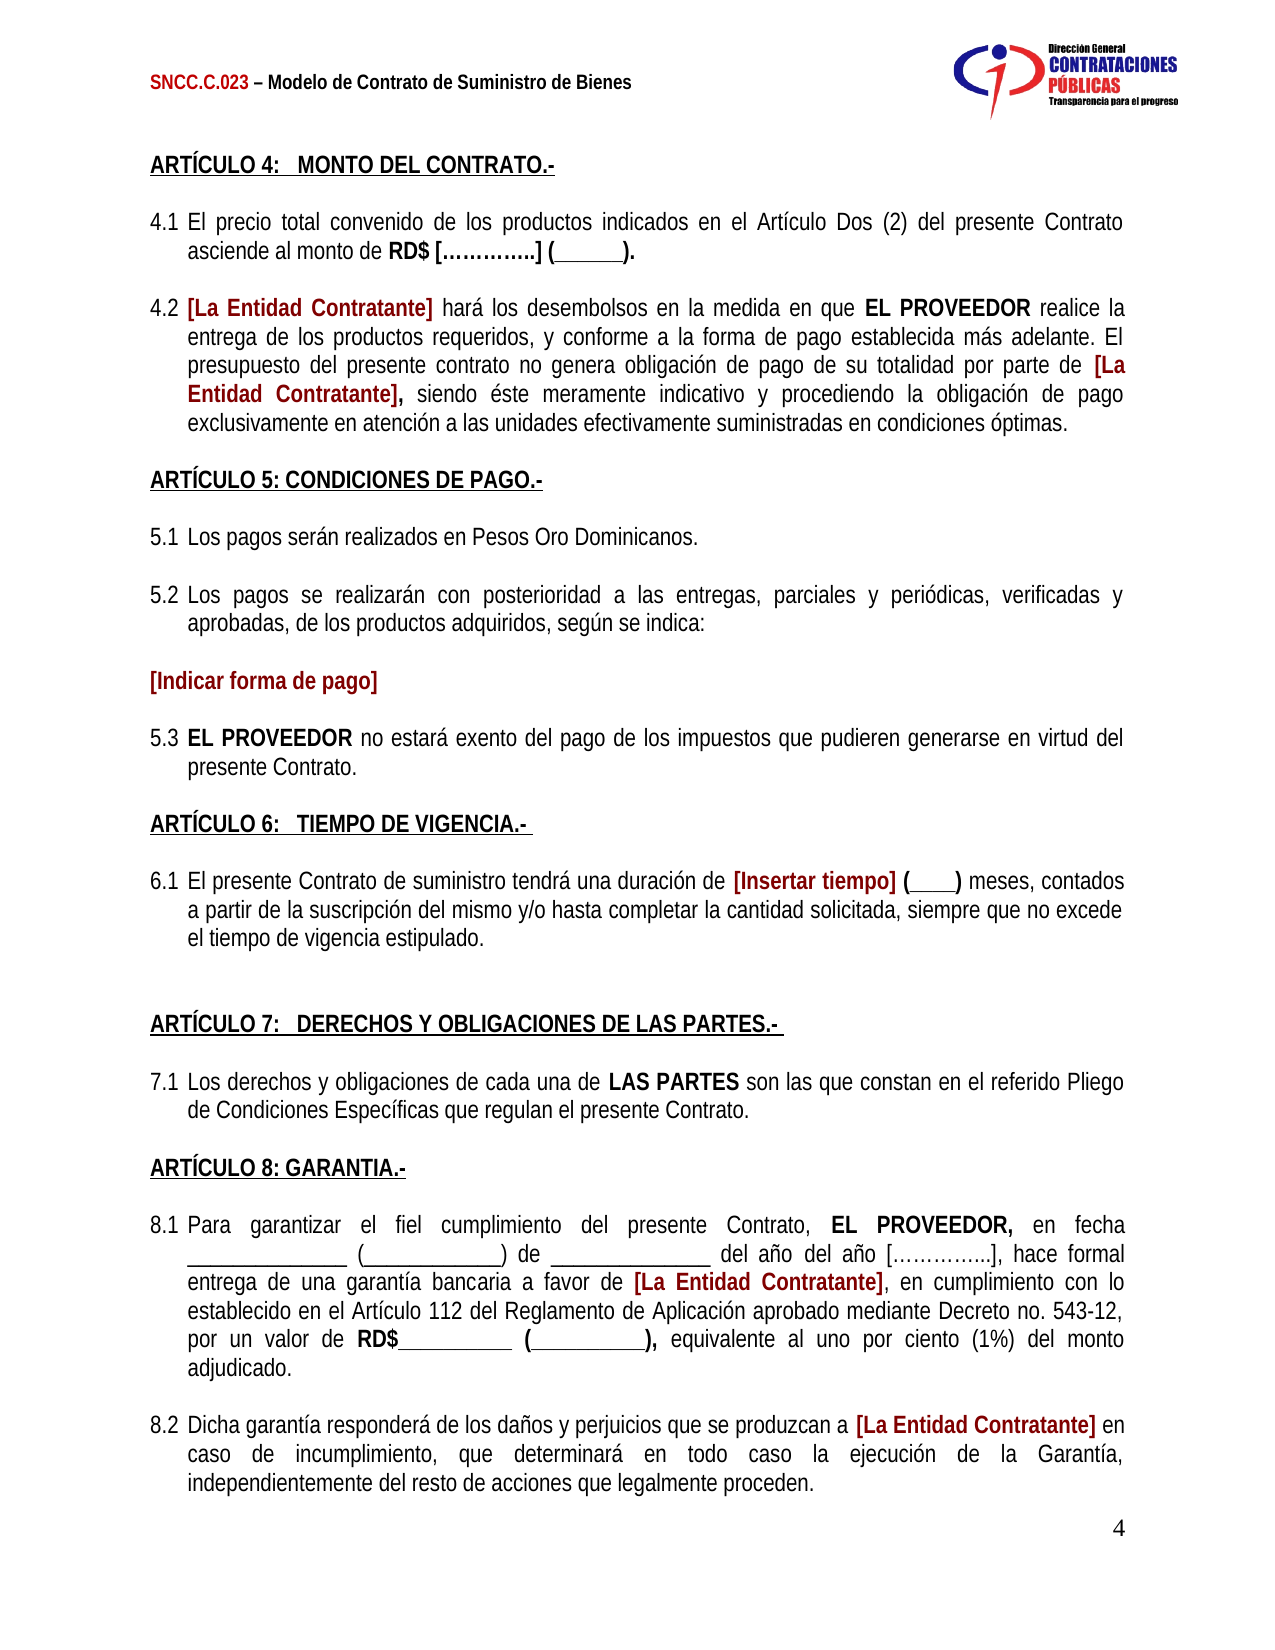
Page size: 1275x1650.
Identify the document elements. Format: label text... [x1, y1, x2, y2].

text ARTÍCULO 4: MONTO DEL CONTRATO.- [150, 150, 1125, 179]
list El presente Contrato de suministro tendrá una duración de [Insertar tiempo] (____) meses, contados a partir de la suscripción del mismo y/o hasta completar la cantidad solicitada, siempre que no excede el tiempo de vigencia estipulado. [150, 866, 1125, 952]
list Dicha garantía responderá de los daños y perjuicios que se produzcan a [La Entidad Contratante] en caso de incumplimiento, que determinará en todo caso la ejecución de la Garantía, independientemente del resto de acciones que legalmente proceden. [150, 1410, 1125, 1496]
text ARTÍCULO 8: GARANTIA.- [150, 1153, 1125, 1181]
text [Indicar forma de pago] [150, 666, 1125, 694]
list [La Entidad Contratante] hará los desembolsos en la medida en que EL PROVEEDOR realice la entrega de los productos requeridos, y conforme a la forma de pago establecida más adelante. El presupuesto del presente contrato no genera obligación de pago de su totalidad por parte de [La Entidad Contratante], siendo éste meramente indicativo y procediendo la obligación de pago exclusivamente en atención a las unidades efectivamente suministradas en condiciones óptimas. [150, 293, 1125, 436]
text ARTÍCULO 6: TIEMPO DE VIGENCIA.- [150, 809, 1125, 837]
list Los pagos serán realizados en Pesos Oro Dominicanos. [150, 522, 1125, 551]
list Para garantizar el fiel cumplimiento del presente Contrato, EL PROVEEDOR, en fecha ______________ (____________) de ______________ del año del año […………...], hace formal entrega de una garantía bancaria a favor de [La Entidad Contratante], en cumplimiento con lo establecido en el Artículo 112 del Reglamento de Aplicación aprobado mediante Decreto no. 543-12, por un valor de RD$__________ (__________), equivalente al uno por ciento (1%) del monto adjudicado. [150, 1210, 1125, 1382]
list Los derechos y obligaciones de cada una de LAS PARTES son las que constan en el referido Pliego de Condiciones Específicas que regulan el presente Contrato. [150, 1067, 1125, 1124]
list EL PROVEEDOR no estará exento del pago de los impuestos que pudieren generarse en virtud del presente Contrato. [150, 723, 1125, 780]
picture [953, 44, 1178, 120]
list Los pagos se realizarán con posterioridad a las entregas, parciales y periódicas, verificadas y aprobadas, de los productos adquiridos, según se indica: [150, 580, 1125, 637]
text ARTÍCULO 5: CONDICIONES DE PAGO.- [150, 465, 1125, 494]
list El precio total convenido de los productos indicados en el Artículo Dos (2) del presente Contrato asciende al monto de RD$ […………..] (______). [150, 207, 1125, 264]
text ARTÍCULO 7: DERECHOS Y OBLIGACIONES DE LAS PARTES.- [150, 1009, 1125, 1038]
